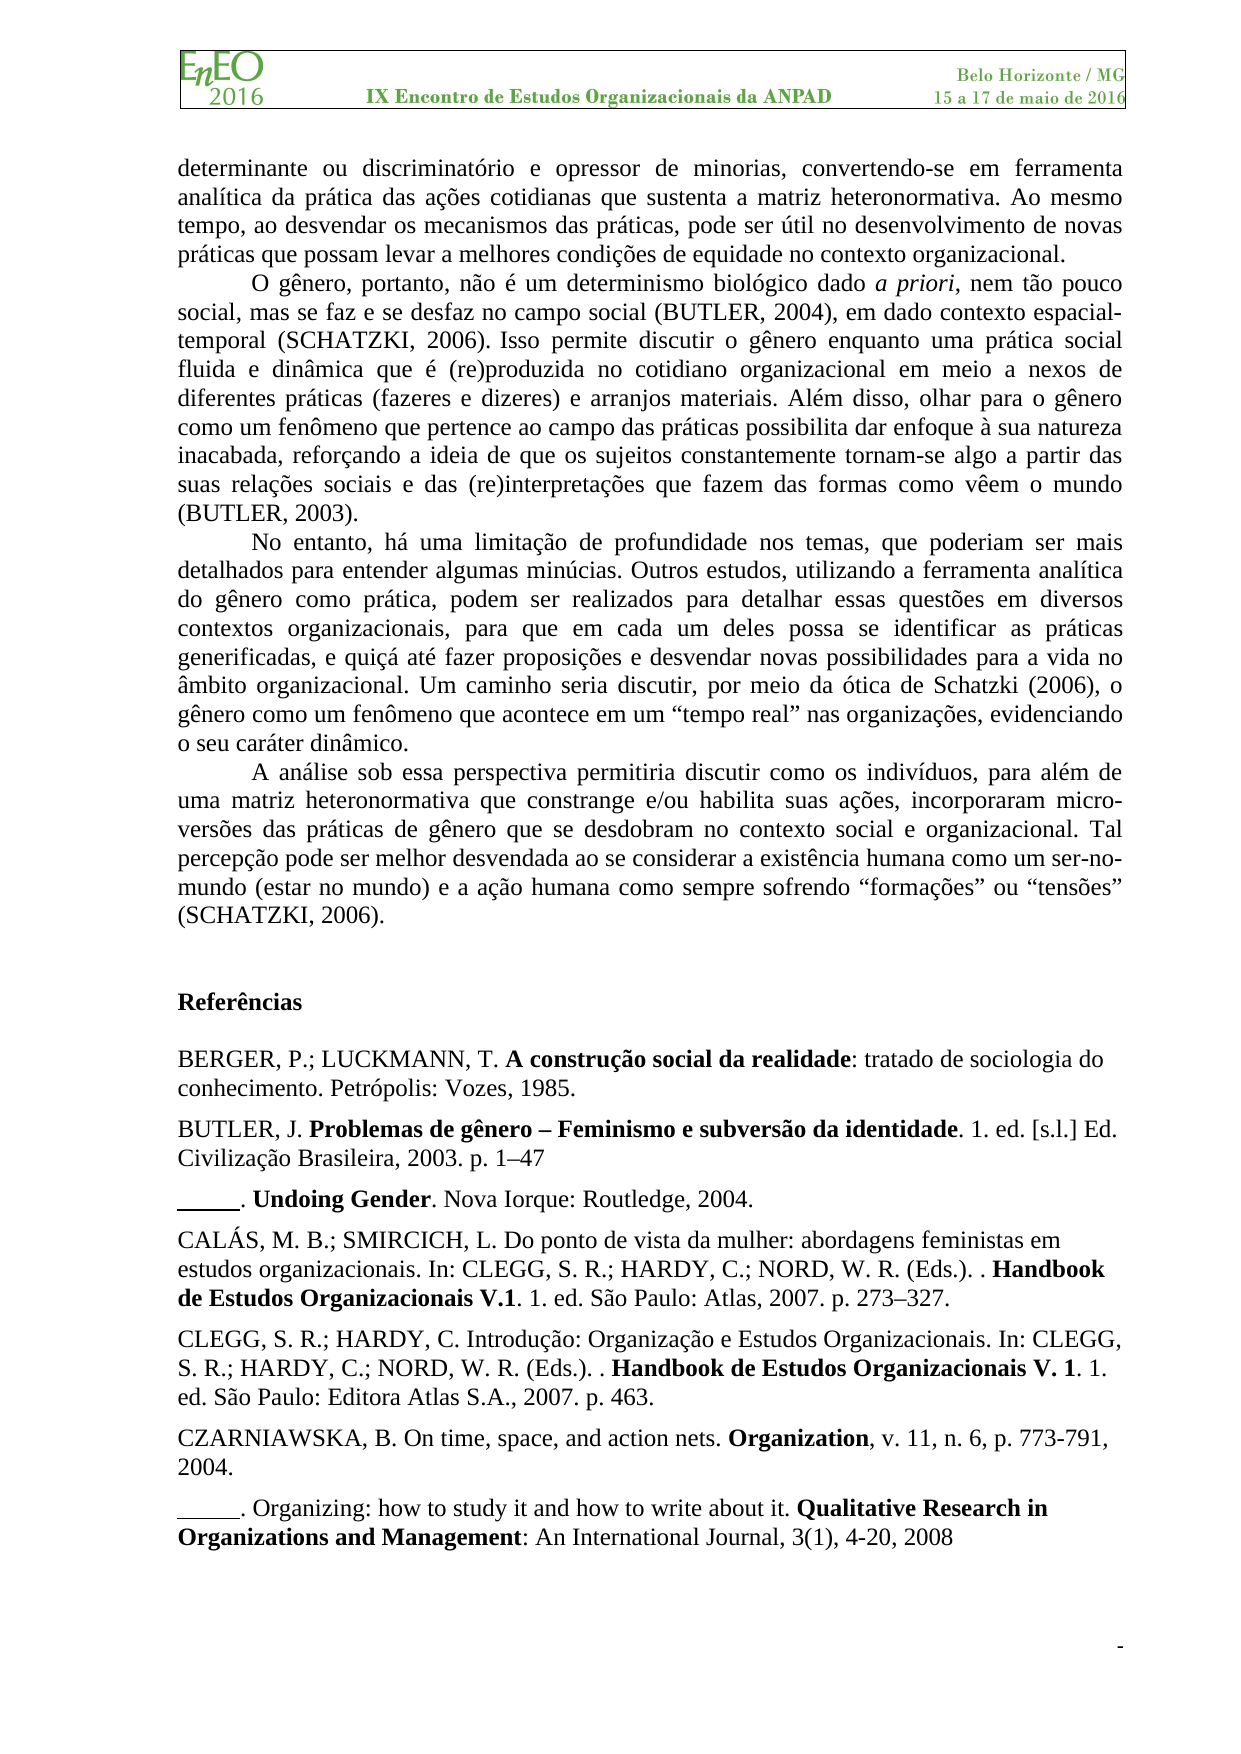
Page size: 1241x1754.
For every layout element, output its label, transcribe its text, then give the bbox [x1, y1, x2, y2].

text BERGER, P.; LUCKMANN, T. A construção social da realidade: tratado de sociologia do conhecimento. Petrópolis: Vozes, 1985. [177, 1044, 1106, 1102]
text CALÁS, M. B.; SMIRCICH, L. Do ponto de vista da mulher: abordagens feministas em estudos organizacionais. In: CLEGG, S. R.; HARDY, C.; NORD, W. R. (Eds.). . Handbook de Estudos Organizacionais V.1. 1. ed. São Paulo: Atlas, 2007. p. 273–327. [177, 1225, 1105, 1312]
subtitle Referências [177, 987, 1138, 1016]
text No entanto, há uma limitação de profundidade nos temas, que poderiam ser mais detalhados para entender algumas minúcias. Outros estudos, utilizando a ferramenta analítica do gênero como prática, podem ser realizados para detalhar essas questões em diversos contextos organizacionais, para que em cada um deles possa se identificar as práticas generificadas, e quiçá até fazer proposições e desvendar novas possibilidades para a vida no âmbito organizacional. Um caminho seria discutir, por meio da ótica de Schatzki (2006), o gênero como um fenômeno que acontece em um “tempo real” nas organizações, evidenciando o seu caráter dinâmico. [177, 527, 1123, 757]
text S. R.; HARDY, C.; NORD, W. R. (Eds.). . Handbook de Estudos Organizacionais V. 1. 1. ed. São Paulo: Editora Atlas S.A., 2007. p. 463. [177, 1353, 1128, 1410]
text CLEGG, S. R.; HARDY, C. Introdução: Organização e Estudos Organizacionais. In: CLEGG, [177, 1324, 1138, 1353]
text O gênero, portanto, não é um determinismo biológico dado a priori, nem tão pouco social, mas se faz e se desfaz no campo social (BUTLER, 2004), em dado contexto espacial- temporal (SCHATZKI, 2006). Isso permite discutir o gênero enquanto uma prática social fluida e dinâmica que é (re)produzida no cotidiano organizacional em meio a nexos de diferentes práticas (fazeres e dizeres) e arranjos materiais. Além disso, olhar para o gênero como um fenômeno que pertence ao campo das práticas possibilita dar enfoque à sua natureza inacabada, reforçando a ideia de que os sujeitos constantemente tornam-se algo a partir das suas relações sociais e das (re)interpretações que fazem das formas como vêem o mundo (BUTLER, 2003). [177, 268, 1123, 527]
text . Undoing Gender. Nova Iorque: Routledge, 2004. [177, 1184, 1138, 1213]
text CZARNIAWSKA, B. On time, space, and action nets. Organization, v. 11, n. 6, p. 773-791, 2004. [177, 1423, 1110, 1480]
text A análise sob essa perspectiva permitiria discutir como os indivíduos, para além de uma matriz heteronormativa que constrange e/ou habilita suas ações, incorporaram micro- versões das práticas de gênero que se desdobram no contexto social e organizacional. Tal percepção pode ser melhor desvendada ao se considerar a existência humana como um ser-no- mundo (estar no mundo) e a ação humana como sempre sofrendo “formações” ou “tensões” (SCHATZKI, 2006). [177, 757, 1123, 929]
text BUTLER, J. Problemas de gênero – Feminismo e subversão da identidade. 1. ed. [s.l.] Ed. Civilização Brasileira, 2003. p. 1–47 [177, 1114, 1138, 1172]
text determinante ou discriminatório e opressor de minorias, convertendo-se em ferramenta analítica da prática das ações cotidianas que sustenta a matriz heteronormativa. Ao mesmo tempo, ao desvendar os mecanismos das práticas, pode ser útil no desenvolvimento de novas práticas que possam levar a melhores condições de equidade no contexto organizacional. [177, 154, 1123, 268]
text . Organizing: how to study it and how to write about it. Qualitative Research in Organizations and Management: An International Journal, 3(1), 4-20, 2008 [177, 1493, 1049, 1550]
picture [181, 51, 1125, 108]
